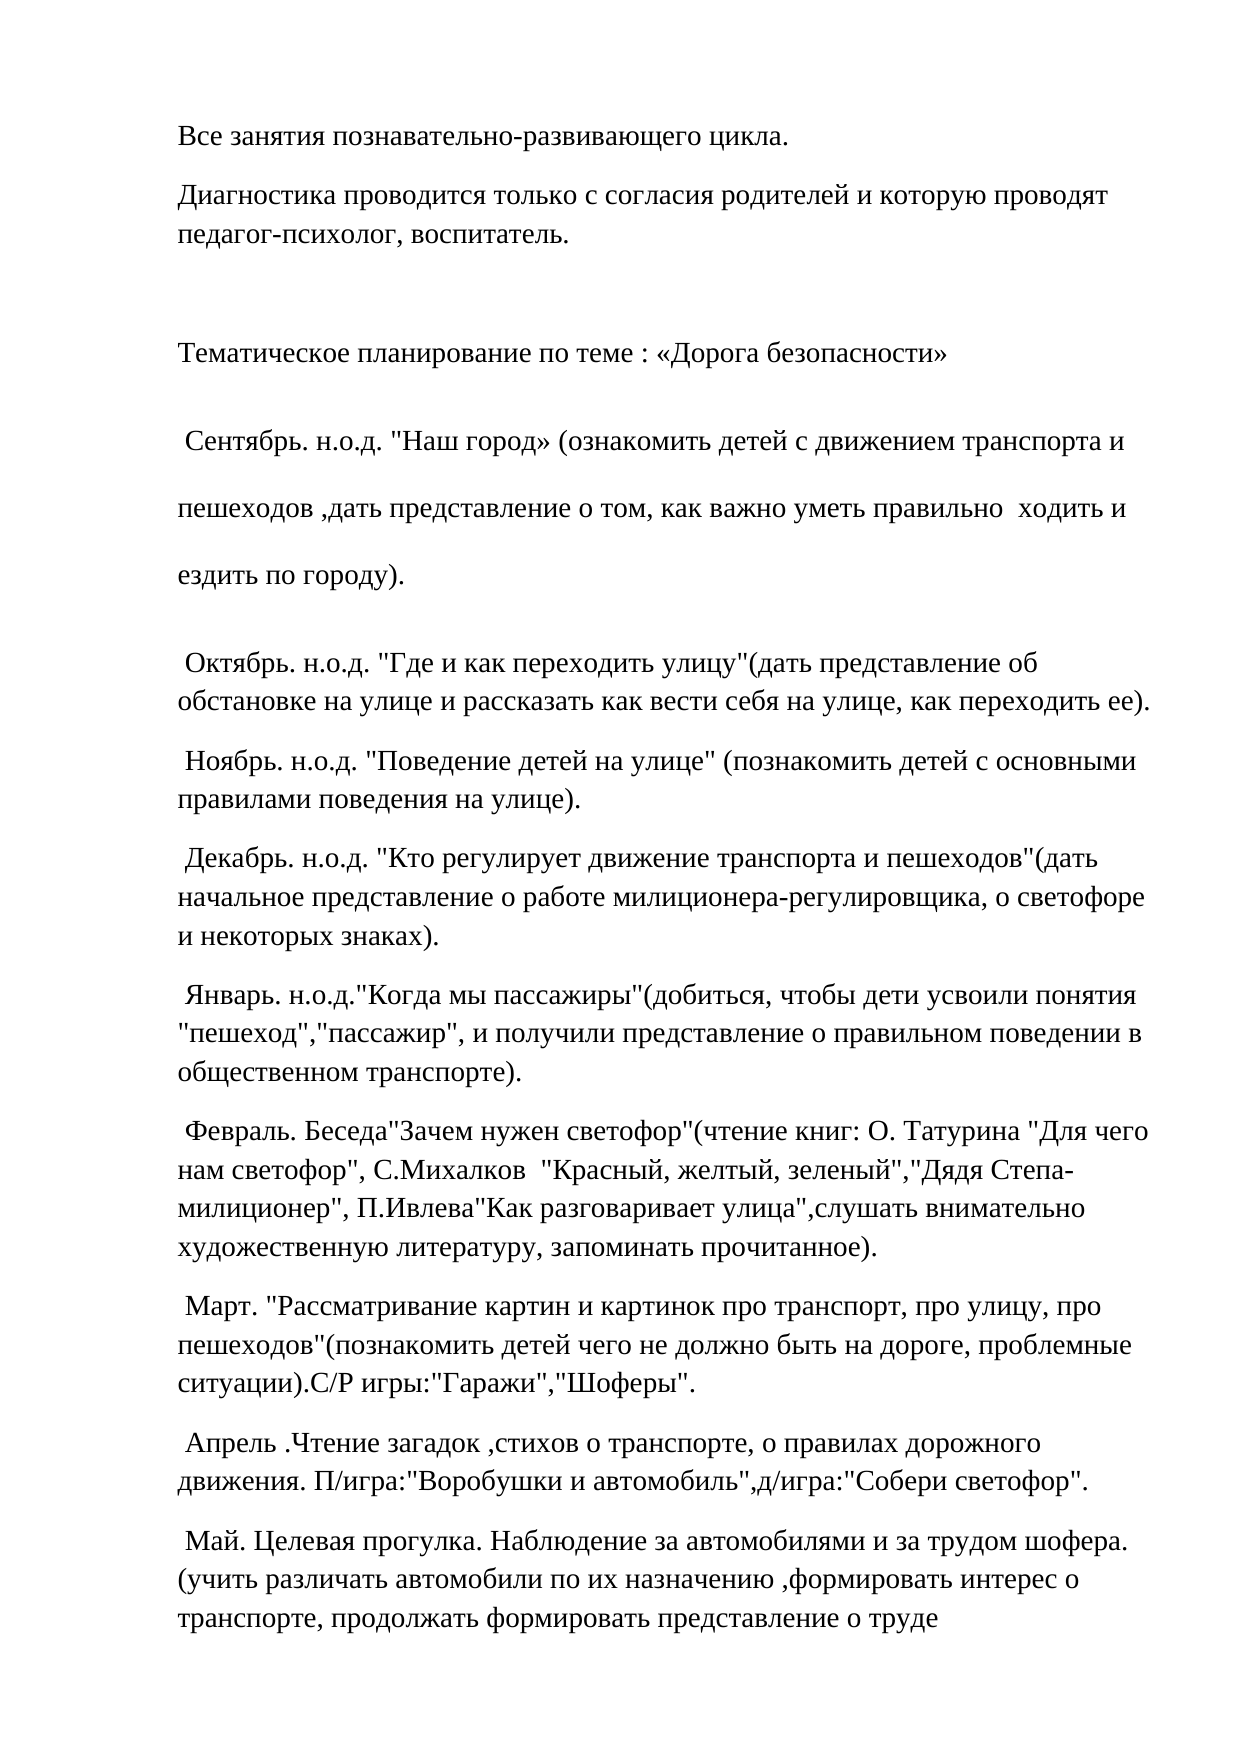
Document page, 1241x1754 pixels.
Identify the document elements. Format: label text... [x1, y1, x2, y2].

text Март. "Рассматривание картин и картинок про транспорт, про улицу, про пешеходов"(познакомить детей чего не должно быть на дороге, проблемные ситуации).С/Р игры:"Гаражи","Шоферы". [177, 1288, 1152, 1399]
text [177, 1523, 1152, 1633]
text Ноябрь. н.о.д. "Поведение детей на улице" (познакомить детей с основными правилами поведения на улице). [177, 743, 1152, 815]
text Сентябрь. н.о.д. "Наш город» (ознакомить детей с движением транспорта и пешеходов ,дать представление о том, как важно уметь правильно ходить и ездить по городу). [177, 423, 1152, 590]
text Декабрь. н.о.д. "Кто регулирует движение транспорта и пешеходов"(дать начальное представление о работе милиционера-регулировщика, о светофоре и некоторых знаках). [177, 841, 1152, 951]
text Январь. н.о.д."Когда мы пассажиры"(добиться, чтобы дети усвоили понятия "пешеход","пассажир", и получили представление о правильном поведении в общественном транспорте). [177, 977, 1152, 1088]
text Тематическое планирование по теме : «Дорога безопасности» [177, 335, 1152, 368]
text Февраль. Беседа"Зачем нужен светофор"(чтение книг: О. Татурина "Для чего нам светофор", С.Михалков "Красный, желтый, зеленый","Дядя Степа-милиционер", П.Ивлева"Как разговаривает улица",слушать внимательно художественную литературу, запоминать прочитанное). [177, 1113, 1152, 1263]
text Все занятия познавательно-развивающего цикла. [177, 118, 1152, 152]
text Апрель .Чтение загадок ,стихов о транспорте, о правилах дорожного движения. П/игра:"Воробушки и автомобиль",д/игра:"Собери светофор". [177, 1425, 1152, 1497]
text Октябрь. н.о.д. "Где и как переходить улицу"(дать представление об обстановке на улице и рассказать как вести себя на улице, как переходить ее). [177, 645, 1152, 717]
text Диагностика проводится только с согласия родителей и которую проводят педагог-психолог, воспитатель. [177, 177, 1152, 249]
